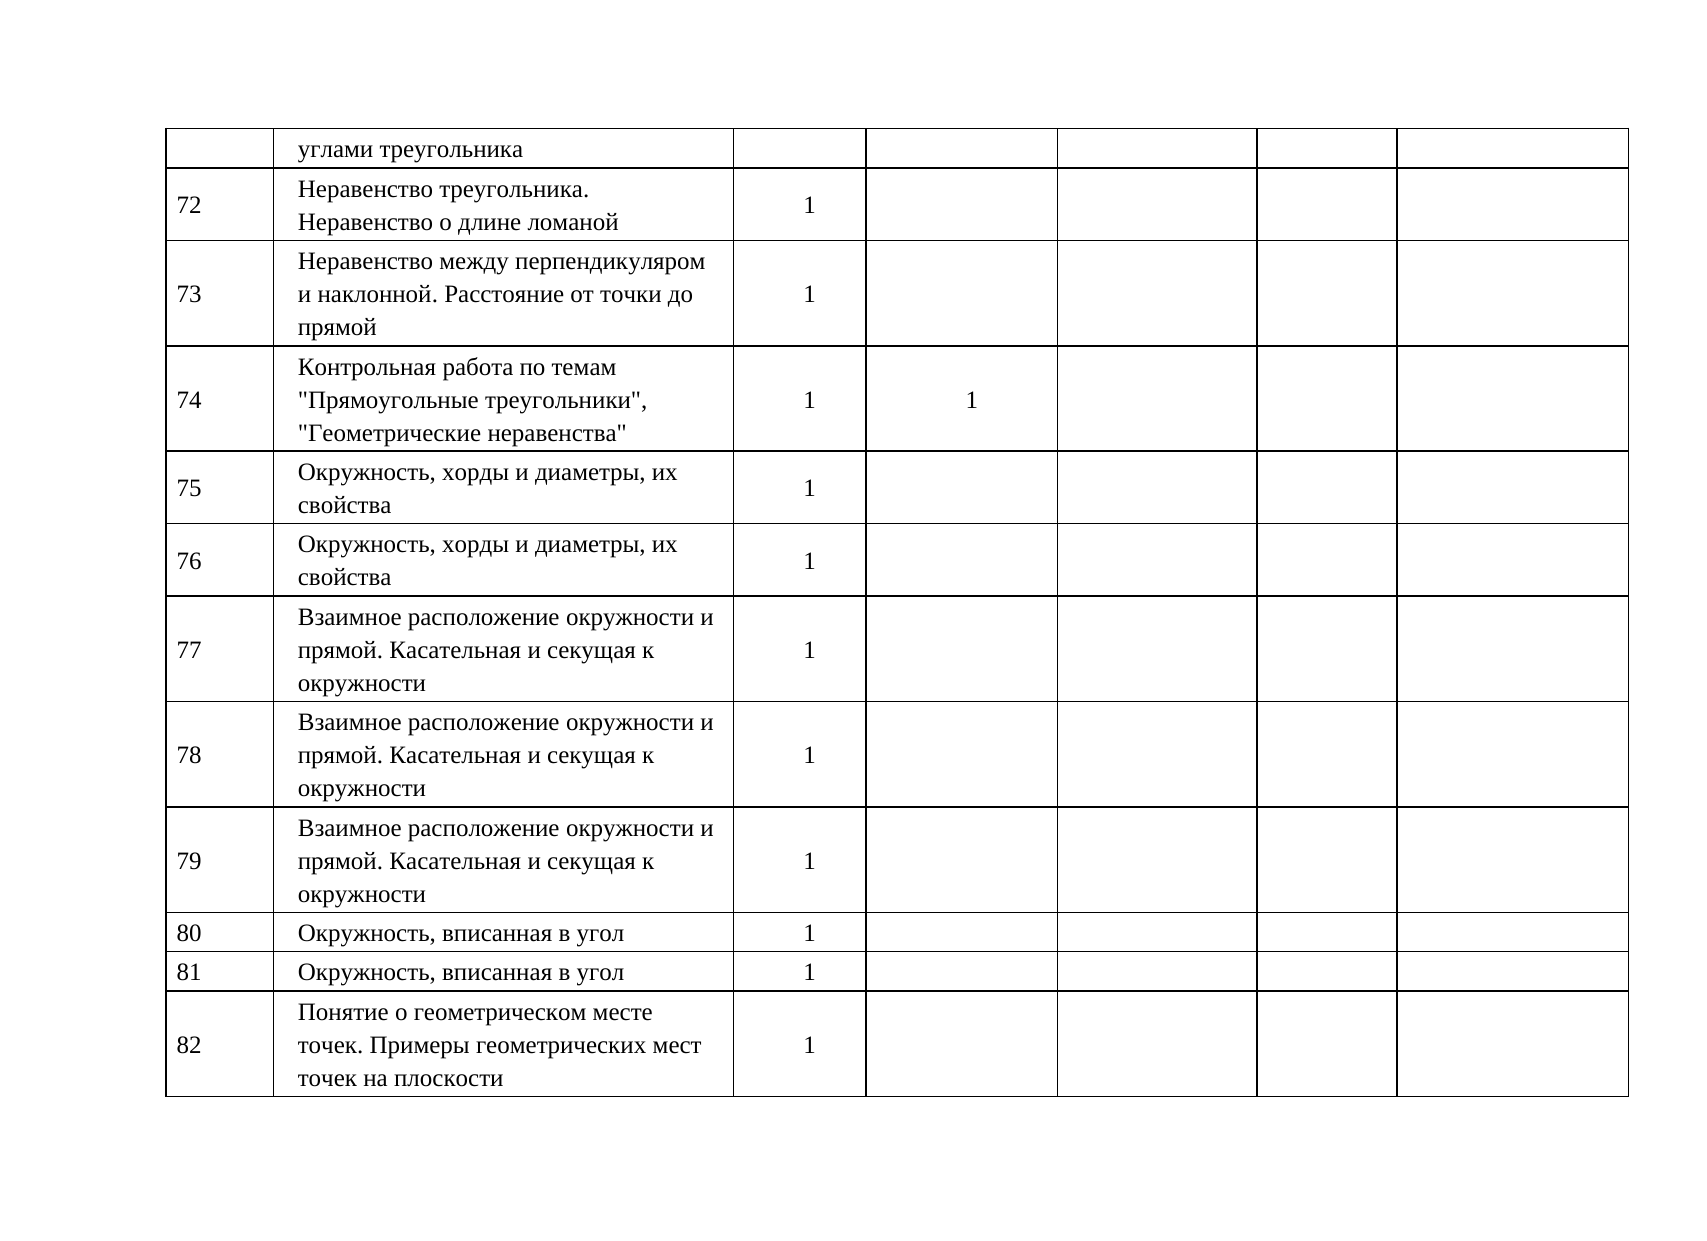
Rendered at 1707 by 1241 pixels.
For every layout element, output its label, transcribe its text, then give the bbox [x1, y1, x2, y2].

table_cell [1398, 347, 1628, 450]
table_cell [1258, 913, 1396, 951]
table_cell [274, 992, 733, 1096]
table_cell 1 [734, 702, 865, 806]
table_cell 73 [167, 241, 273, 345]
table_cell [1398, 129, 1628, 167]
table_cell [1258, 702, 1396, 806]
table_cell [867, 702, 1057, 806]
table_cell 1 [867, 347, 1057, 450]
table_cell 71 [167, 129, 273, 167]
table_cell [1058, 524, 1256, 595]
table_cell 82 [167, 992, 273, 1096]
table_cell [1058, 347, 1256, 450]
table_cell [1258, 597, 1396, 701]
table_cell Неравенство между перпендикуляром и наклонной. Расстояние от точки до прямой [274, 241, 733, 345]
table_cell 1 [734, 992, 865, 1096]
table_cell [867, 129, 1057, 167]
table_cell 75 [167, 452, 273, 523]
table_cell [867, 913, 1057, 951]
table_cell [867, 952, 1057, 990]
table_cell Окружность, хорды и диаметры, их свойства [274, 452, 733, 523]
table_cell [1058, 129, 1256, 167]
table_cell Окружность, вписанная в угол [274, 913, 733, 951]
table_cell 1 [734, 169, 865, 239]
table_cell 1 [734, 952, 865, 990]
table_cell [867, 452, 1057, 523]
table_cell 1 [734, 241, 865, 345]
table_cell [1258, 952, 1396, 990]
table_cell Контрольная работа по темам "Прямоугольные треугольники", "Геометрические неравенства" [274, 347, 733, 450]
table_cell [867, 524, 1057, 595]
table_cell [1058, 992, 1256, 1096]
table_cell 72 [167, 169, 273, 239]
table_cell Взаимное расположение окружности и прямой. Касательная и секущая к окружности [274, 808, 733, 911]
table_cell [1398, 992, 1628, 1096]
table_cell [1058, 452, 1256, 523]
table_cell [867, 597, 1057, 701]
table_cell [1058, 808, 1256, 911]
table_cell 1 [734, 347, 865, 450]
table_cell [867, 992, 1057, 1096]
table_cell 1 [734, 913, 865, 951]
table_cell 1 [734, 524, 865, 595]
table_cell Окружность, вписанная в угол [274, 952, 733, 990]
table_cell 1 [734, 452, 865, 523]
table_cell 74 [167, 347, 273, 450]
table_cell [1258, 452, 1396, 523]
table_cell 76 [167, 524, 273, 595]
table_cell Взаимное расположение окружности и прямой. Касательная и секущая к окружности [274, 597, 733, 701]
table_cell [1398, 241, 1628, 345]
table_cell [1258, 129, 1396, 167]
table_cell [1398, 808, 1628, 911]
table_cell [1258, 347, 1396, 450]
table_cell [1258, 169, 1396, 239]
table_cell [1058, 913, 1256, 951]
table_cell [867, 808, 1057, 911]
table_cell [1398, 702, 1628, 806]
table_cell [1398, 452, 1628, 523]
table_cell 1 [734, 597, 865, 701]
table_cell Неравенство треугольника. Неравенство о длине ломаной [274, 169, 733, 239]
table_cell [867, 169, 1057, 239]
table_cell [1398, 913, 1628, 951]
table_cell 81 [167, 952, 273, 990]
table_cell [1258, 524, 1396, 595]
table_cell [1258, 241, 1396, 345]
table_cell [867, 241, 1057, 345]
table_cell [1398, 952, 1628, 990]
table_cell [1058, 597, 1256, 701]
table_cell [1058, 702, 1256, 806]
table_cell Окружность, хорды и диаметры, их свойства [274, 524, 733, 595]
table_cell 79 [167, 808, 273, 911]
table_cell [1398, 524, 1628, 595]
table_cell 1 [734, 129, 865, 167]
table_cell Взаимное расположение окружности и прямой. Касательная и секущая к окружности [274, 702, 733, 806]
table_cell [1398, 597, 1628, 701]
table_cell 80 [167, 913, 273, 951]
table_cell [1058, 241, 1256, 345]
table_cell 77 [167, 597, 273, 701]
table_cell [1058, 952, 1256, 990]
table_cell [274, 129, 733, 167]
table_cell [1058, 169, 1256, 239]
table_cell [1258, 808, 1396, 911]
table_cell 1 [734, 808, 865, 911]
table_cell [1258, 992, 1396, 1096]
table_cell [1398, 169, 1628, 239]
table_cell 78 [167, 702, 273, 806]
